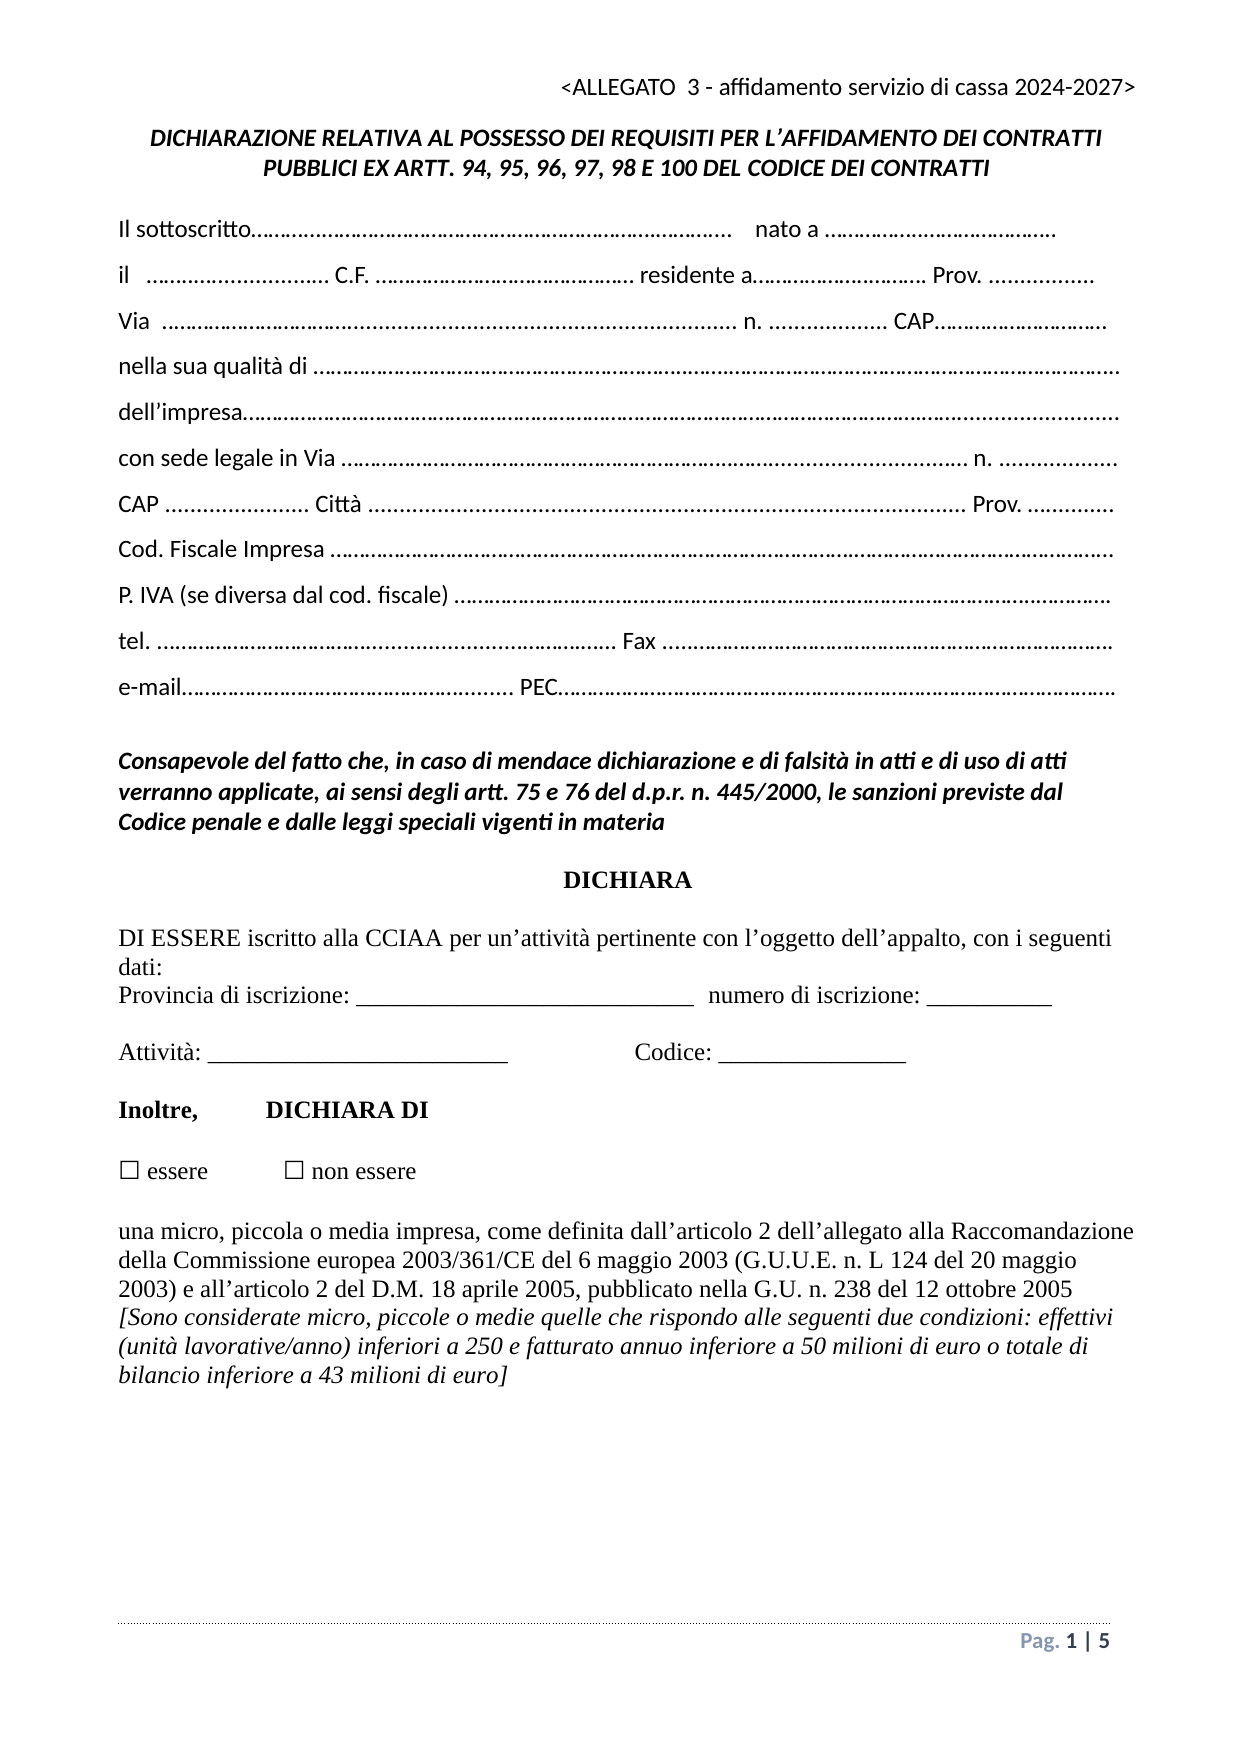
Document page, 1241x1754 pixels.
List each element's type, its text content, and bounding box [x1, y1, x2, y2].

table_header DICHIARAZIONE RELATIVA AL POSSESSO DEI REQUISITI PER L’AFFIDAMENTO DEI CONTRATTI PUBBLICI EX ARTT. 94, 95, 96, 97, 98 E 100 DEL CODICE DEI CONTRATTI [118, 120, 1137, 184]
text Provincia di iscrizione: ___________________________ numero di iscrizione: __________ [118, 980, 1137, 1009]
text Via ..………………………….............................................................. n. ................... CAP………………………… [118, 305, 1137, 335]
text e-mail…………………………………………......... PEC……………………………………………………………………………………. [118, 671, 1137, 701]
text tel. ...…………………………….........................……….…... Fax .....………………………………………………………………. [118, 625, 1137, 655]
text Il sottoscritto………...………………………………………………….……….... nato a ……………..………………….. [118, 213, 1137, 244]
text Inoltre, DICHIARA DI [118, 1095, 1137, 1124]
text ☐ essere ☐ non essere [118, 1153, 1137, 1187]
text DICHIARA [118, 865, 1137, 894]
text dell’impresa……………………………………………………………………………………………………….…….......................... [118, 396, 1137, 427]
text con sede legale in Via …………………………………………………………..…….............................… n. ................... [118, 442, 1137, 472]
text Consapevole del fatto che, in caso di mendace dichiarazione e di falsità in atti e di uso di atti verranno applicate, ai sensi degli artt. 75 e 76 del d.p.r. n. 445/2000, le sanzioni previste dal Codice penale e dalle leggi speciali vigenti in materia [118, 745, 1137, 837]
text CAP ....................... Città ............................................................................................... Prov. …........... [118, 488, 1137, 518]
text Cod. Fiscale Impresa ……………………………………………………………………………….……………………………………... [118, 533, 1137, 564]
text nella sua qualità di ………………………………………………………..…….………………………………………………………….. [118, 351, 1137, 381]
text il ……..…................… C.F. ……………………………………… residente a………………..………. Prov. ................. [118, 259, 1137, 289]
text Attività: ________________________ Codice: _______________ [118, 1037, 1137, 1066]
text P. IVA (se diversa dal cod. fiscale) ………………………………………………………………………………………..…………. [118, 579, 1137, 610]
text DI ESSERE iscritto alla CCIAA per un’attività pertinente con l’oggetto dell’appalto, con i seguenti dati: [118, 923, 1137, 980]
text <ALLEGATO 3 - affidamento servizio di cassa 2024-2027> [118, 71, 1137, 101]
text una micro, piccola o media impresa, come definita dall’articolo 2 dell’allegato alla Raccomandazione della Commissione europea 2003/361/CE del 6 maggio 2003 (G.U.U.E. n. L 124 del 20 maggio 2003) e all’articolo 2 del D.M. 18 aprile 2005, pubblicato nella G.U. n. 238 del 12 ottobre 2005 [Sono considerate micro, piccole o medie quelle che rispondo alle seguenti due condizioni: effettivi (unità lavorative/anno) inferiori a 250 e fatturato annuo inferiore a 50 milioni di euro o totale di bilancio inferiore a 43 milioni di euro] [118, 1216, 1137, 1389]
